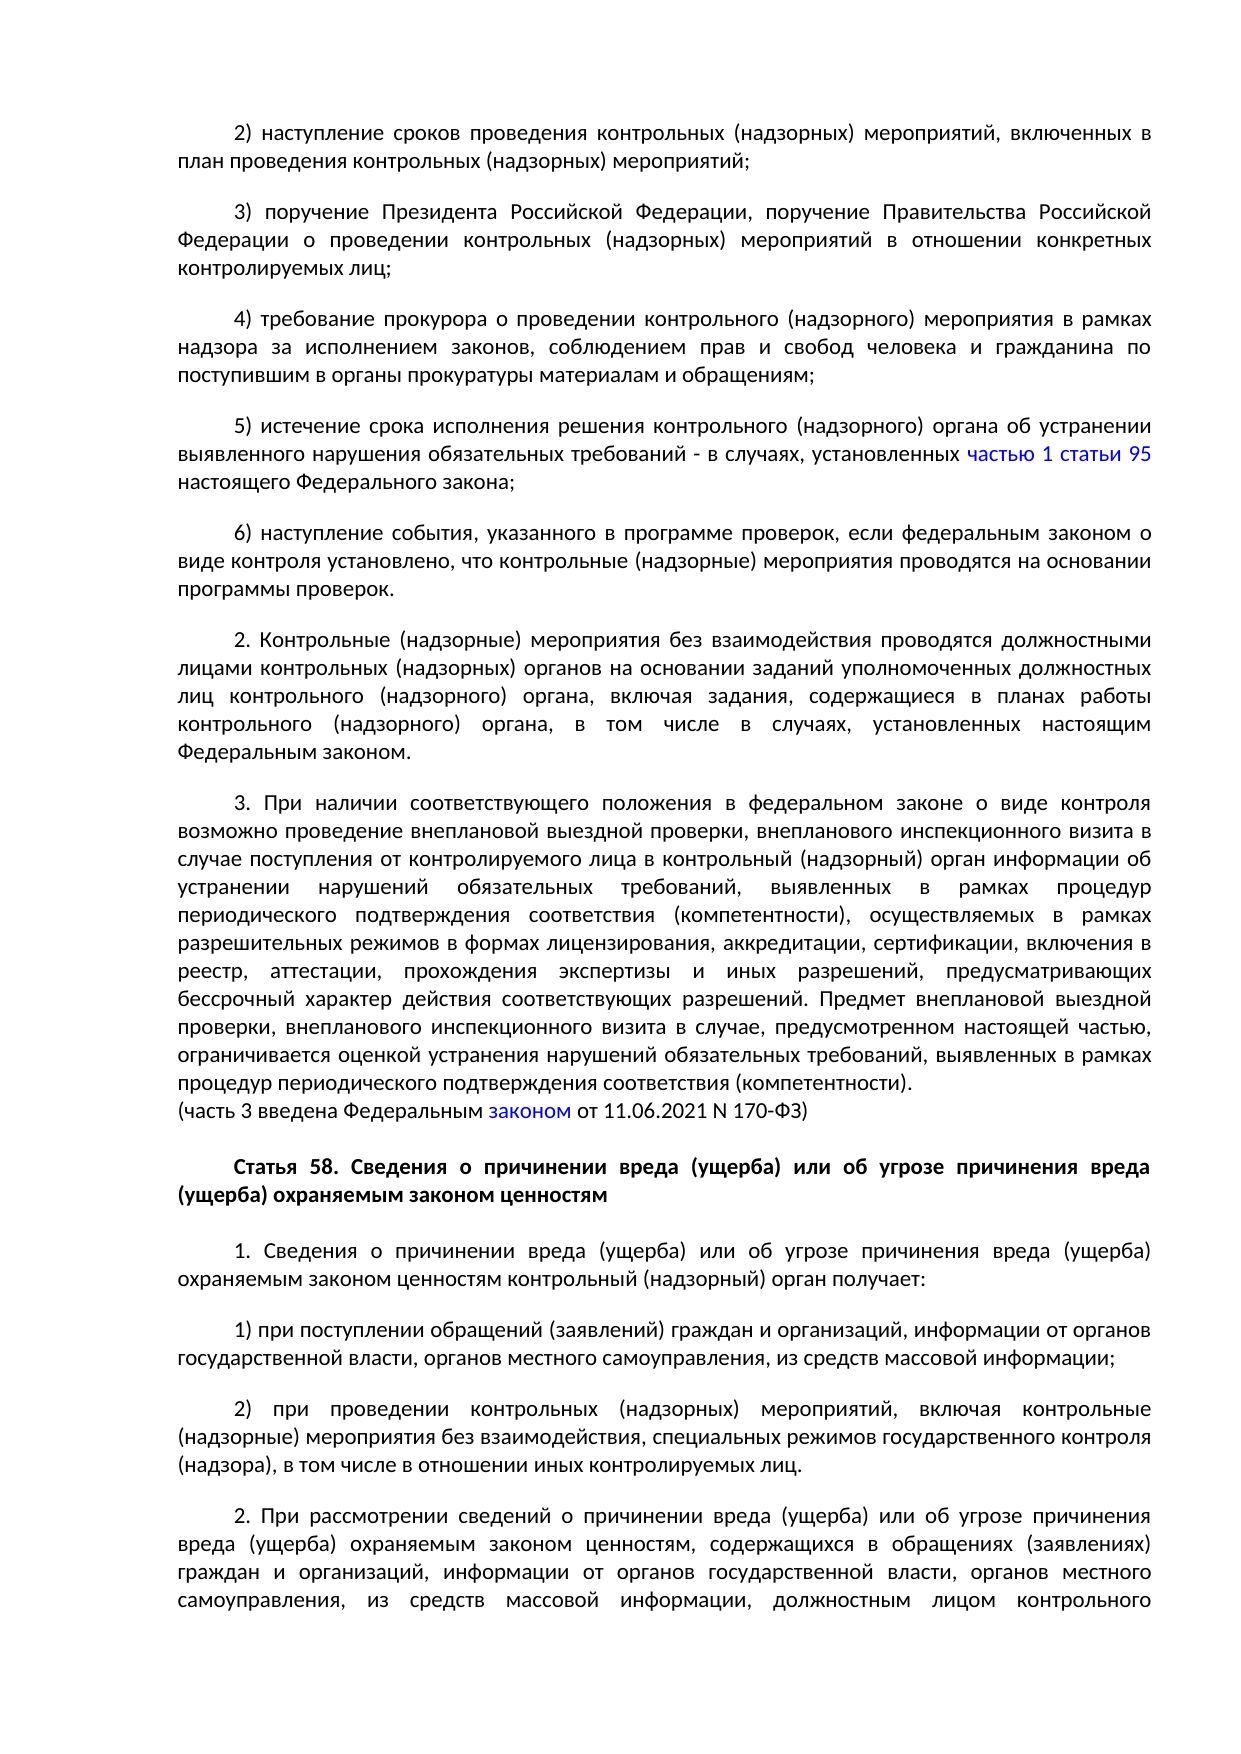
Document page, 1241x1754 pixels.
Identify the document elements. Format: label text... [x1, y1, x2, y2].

text 2) при проведении контрольных (надзорных) мероприятий, включая контрольные (надзорные) мероприятия без взаимодействия, специальных режимов государственного контроля (надзора), в том числе в отношении иных контролируемых лиц. [177, 1394, 1152, 1478]
text 2) наступление сроков проведения контрольных (надзорных) мероприятий, включенных в план проведения контрольных (надзорных) мероприятий; [177, 118, 1152, 174]
text 5) истечение срока исполнения решения контрольного (надзорного) органа об устранении выявленного нарушения обязательных требований - в случаях, установленных частью 1 статьи 95 настоящего Федерального закона; [177, 411, 1152, 495]
title Статья 58. Сведения о причинении вреда (ущерба) или об угрозе причинения вреда (ущерба) охраняемым законом ценностям [177, 1152, 1152, 1208]
text 1. Сведения о причинении вреда (ущерба) или об угрозе причинения вреда (ущерба) охраняемым законом ценностям контрольный (надзорный) орган получает: [177, 1236, 1152, 1292]
text 2. Контрольные (надзорные) мероприятия без взаимодействия проводятся должностными лицами контрольных (надзорных) органов на основании заданий уполномоченных должностных лиц контрольного (надзорного) органа, включая задания, содержащиеся в планах работы контрольного (надзорного) органа, в том числе в случаях, установленных настоящим Федеральным законом. [177, 625, 1152, 765]
text 6) наступление события, указанного в программе проверок, если федеральным законом о виде контроля установлено, что контрольные (надзорные) мероприятия проводятся на основании программы проверок. [177, 518, 1152, 602]
text 3. При наличии соответствующего положения в федеральном законе о виде контроля возможно проведение внеплановой выездной проверки, внепланового инспекционного визита в случае поступления от контролируемого лица в контрольный (надзорный) орган информации об устранении нарушений обязательных требований, выявленных в рамках процедур периодического подтверждения соответствия (компетентности), осуществляемых в рамках разрешительных режимов в формах лицензирования, аккредитации, сертификации, включения в реестр, аттестации, прохождения экспертизы и иных разрешений, предусматривающих бессрочный характер действия соответствующих разрешений. Предмет внеплановой выездной проверки, внепланового инспекционного визита в случае, предусмотренном настоящей частью, ограничивается оценкой устранения нарушений обязательных требований, выявленных в рамках процедур периодического подтверждения соответствия (компетентности). [177, 788, 1152, 1096]
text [177, 1501, 1152, 1613]
text (часть 3 введена Федеральным законом от 11.06.2021 N 170-ФЗ) [177, 1096, 1152, 1124]
text 4) требование прокурора о проведении контрольного (надзорного) мероприятия в рамках надзора за исполнением законов, соблюдением прав и свобод человека и гражданина по поступившим в органы прокуратуры материалам и обращениям; [177, 304, 1152, 388]
text 1) при поступлении обращений (заявлений) граждан и организаций, информации от органов государственной власти, органов местного самоуправления, из средств массовой информации; [177, 1315, 1152, 1371]
text 3) поручение Президента Российской Федерации, поручение Правительства Российской Федерации о проведении контрольных (надзорных) мероприятий в отношении конкретных контролируемых лиц; [177, 197, 1152, 281]
